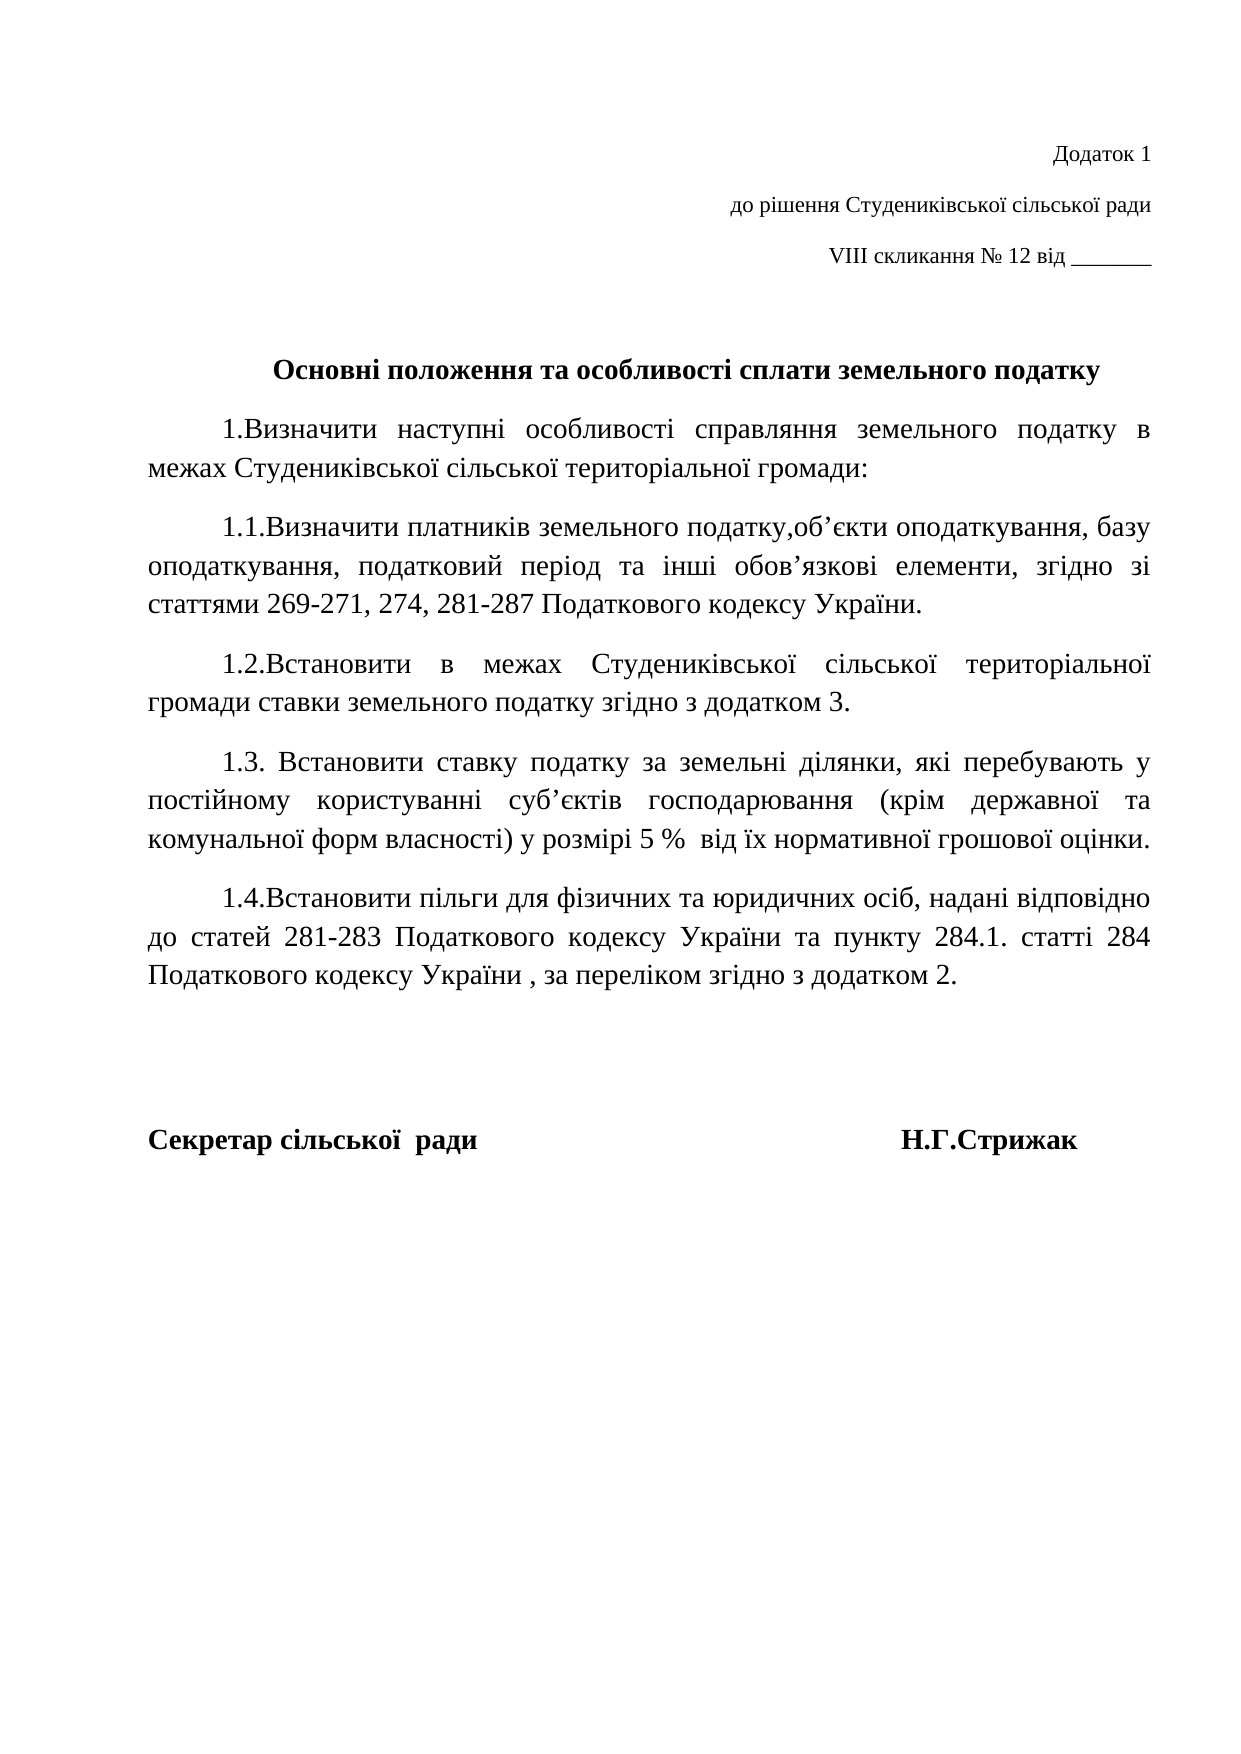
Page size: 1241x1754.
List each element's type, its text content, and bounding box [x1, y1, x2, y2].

text 1.2.Встановити в межах Студениківської сільської територіальної громади ставки земельного податку згідно з додатком 3. [148, 646, 1152, 718]
text 1.4.Встановити пільги для фізичних та юридичних осіб, надані відповідно до статей 281-283 Податкового кодексу України та пункту 284.1. статті 284 Податкового кодексу України , за переліком згідно з додатком 2. [148, 880, 1152, 991]
text до рішення Студениківської сільської ради [724, 191, 1152, 217]
text 1.Визначити наступні особливості справляння земельного податку в межах Студениківської сільської територіальної громади: [148, 412, 1152, 484]
text VIII скликання № 12 від _______ [738, 242, 1152, 268]
text 1.1.Визначити платників земельного податку,об’єкти оподаткування, базу оподаткування, податковий період та інші обов’язкові елементи, згідно зі статтями 269-271, 274, 281-287 Податкового кодексу України. [148, 509, 1152, 620]
text Секретар сільської ради Н.Г.Стрижак [148, 1122, 1152, 1156]
text 1.3. Встановити ставку податку за земельні ділянки, які перебувають у постійному користуванні суб’єктів господарювання (крім державної та комунальної форм власності) у розмірі 5 % від їх нормативної грошової оцінки. [148, 744, 1152, 854]
text Основні положення та особливості сплати земельного податку [148, 352, 1152, 386]
text Додаток 1 [148, 140, 1152, 166]
